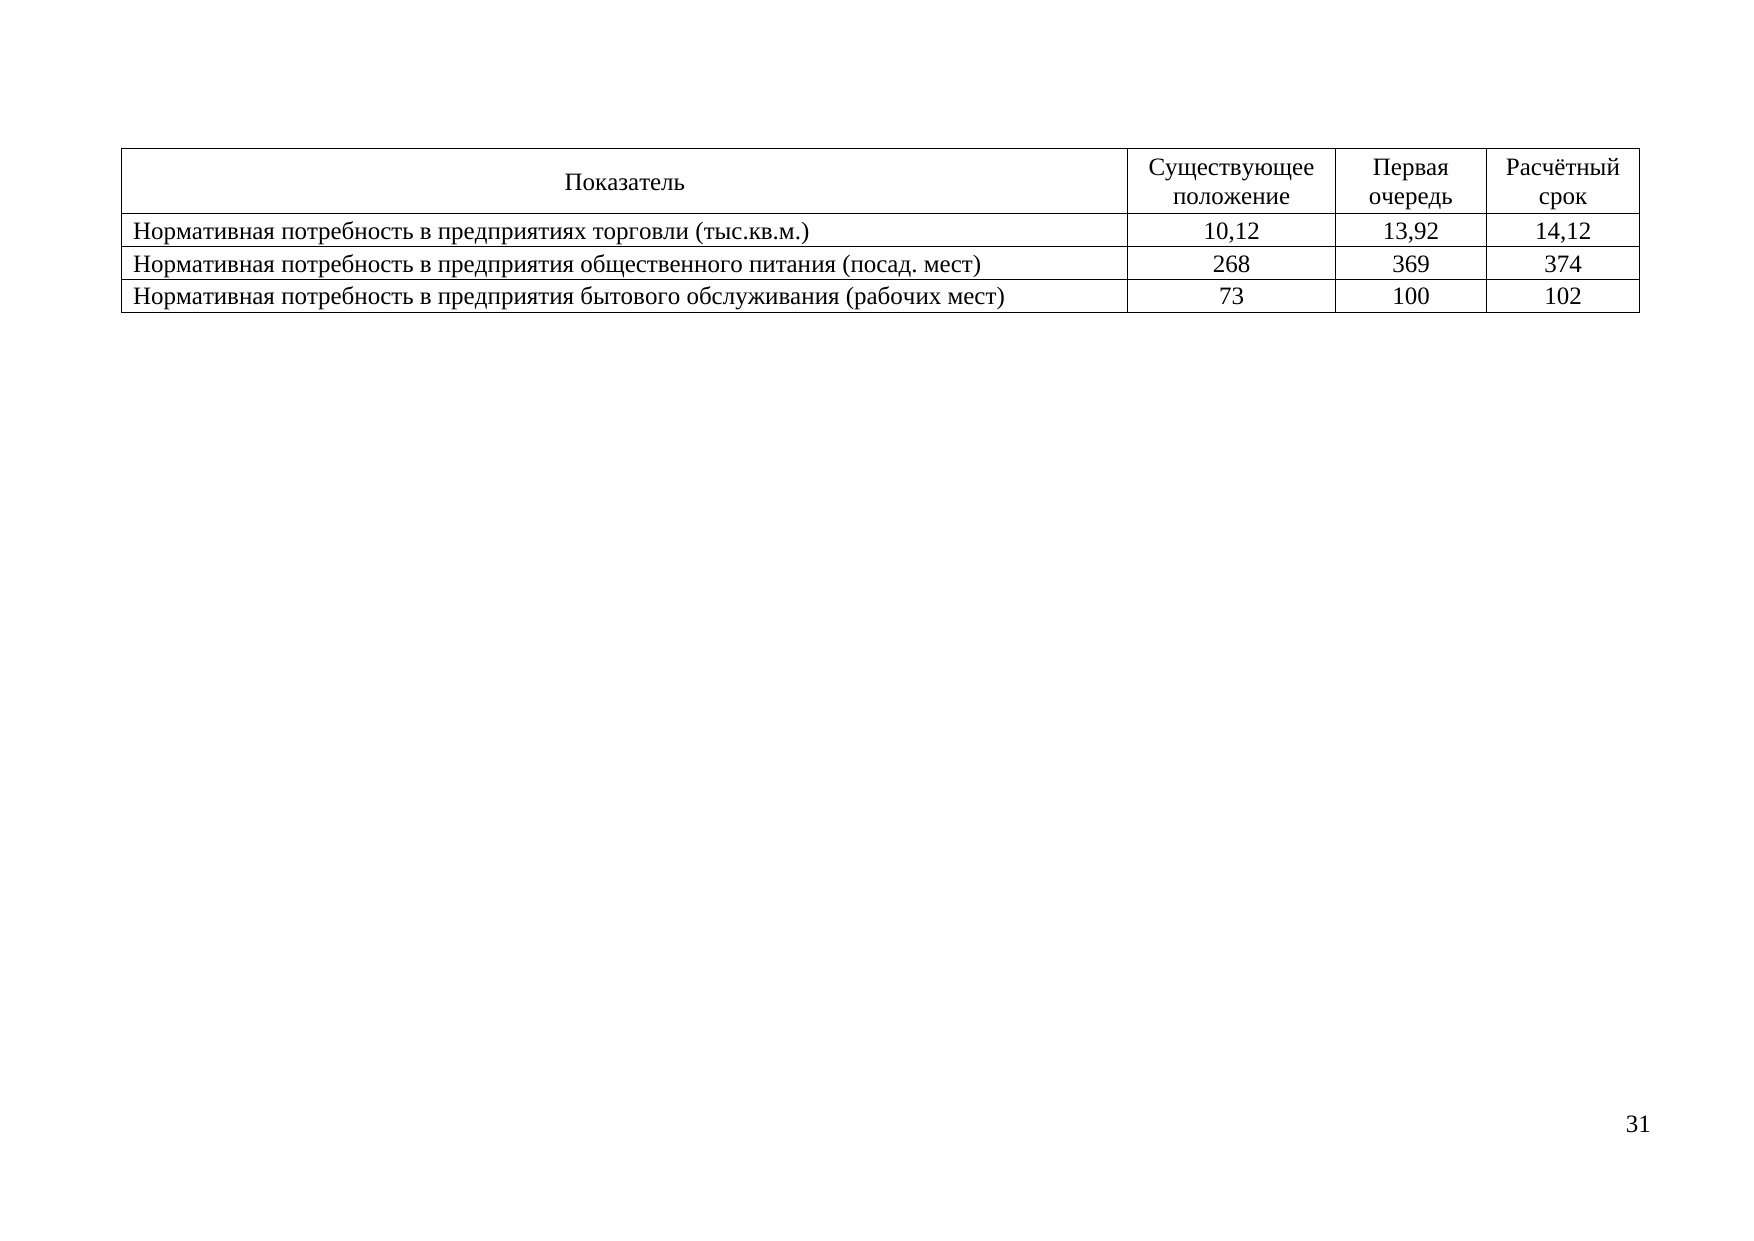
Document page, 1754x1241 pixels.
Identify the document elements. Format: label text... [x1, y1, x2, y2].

table_cell 10,12 [1128, 214, 1335, 246]
table_cell 14,12 [1487, 214, 1639, 246]
table_header Показатель [122, 149, 1127, 213]
table_cell 73 [1128, 280, 1335, 312]
table_cell Нормативная потребность в предприятия общественного питания (посад. мест) [122, 247, 1127, 279]
table_header Существующее положение [1128, 149, 1335, 213]
table_cell 102 [1487, 280, 1639, 312]
table_header Первая очередь [1336, 149, 1486, 213]
table_cell Нормативная потребность в предприятия бытового обслуживания (рабочих мест) [122, 280, 1127, 312]
table_cell 374 [1487, 247, 1639, 279]
table_cell Нормативная потребность в предприятиях торговли (тыс.кв.м.) [122, 214, 1127, 246]
table_cell 100 [1336, 280, 1486, 312]
table_cell 369 [1336, 247, 1486, 279]
table_header Расчётный срок [1487, 149, 1639, 213]
table_cell 268 [1128, 247, 1335, 279]
table_cell 13,92 [1336, 214, 1486, 246]
